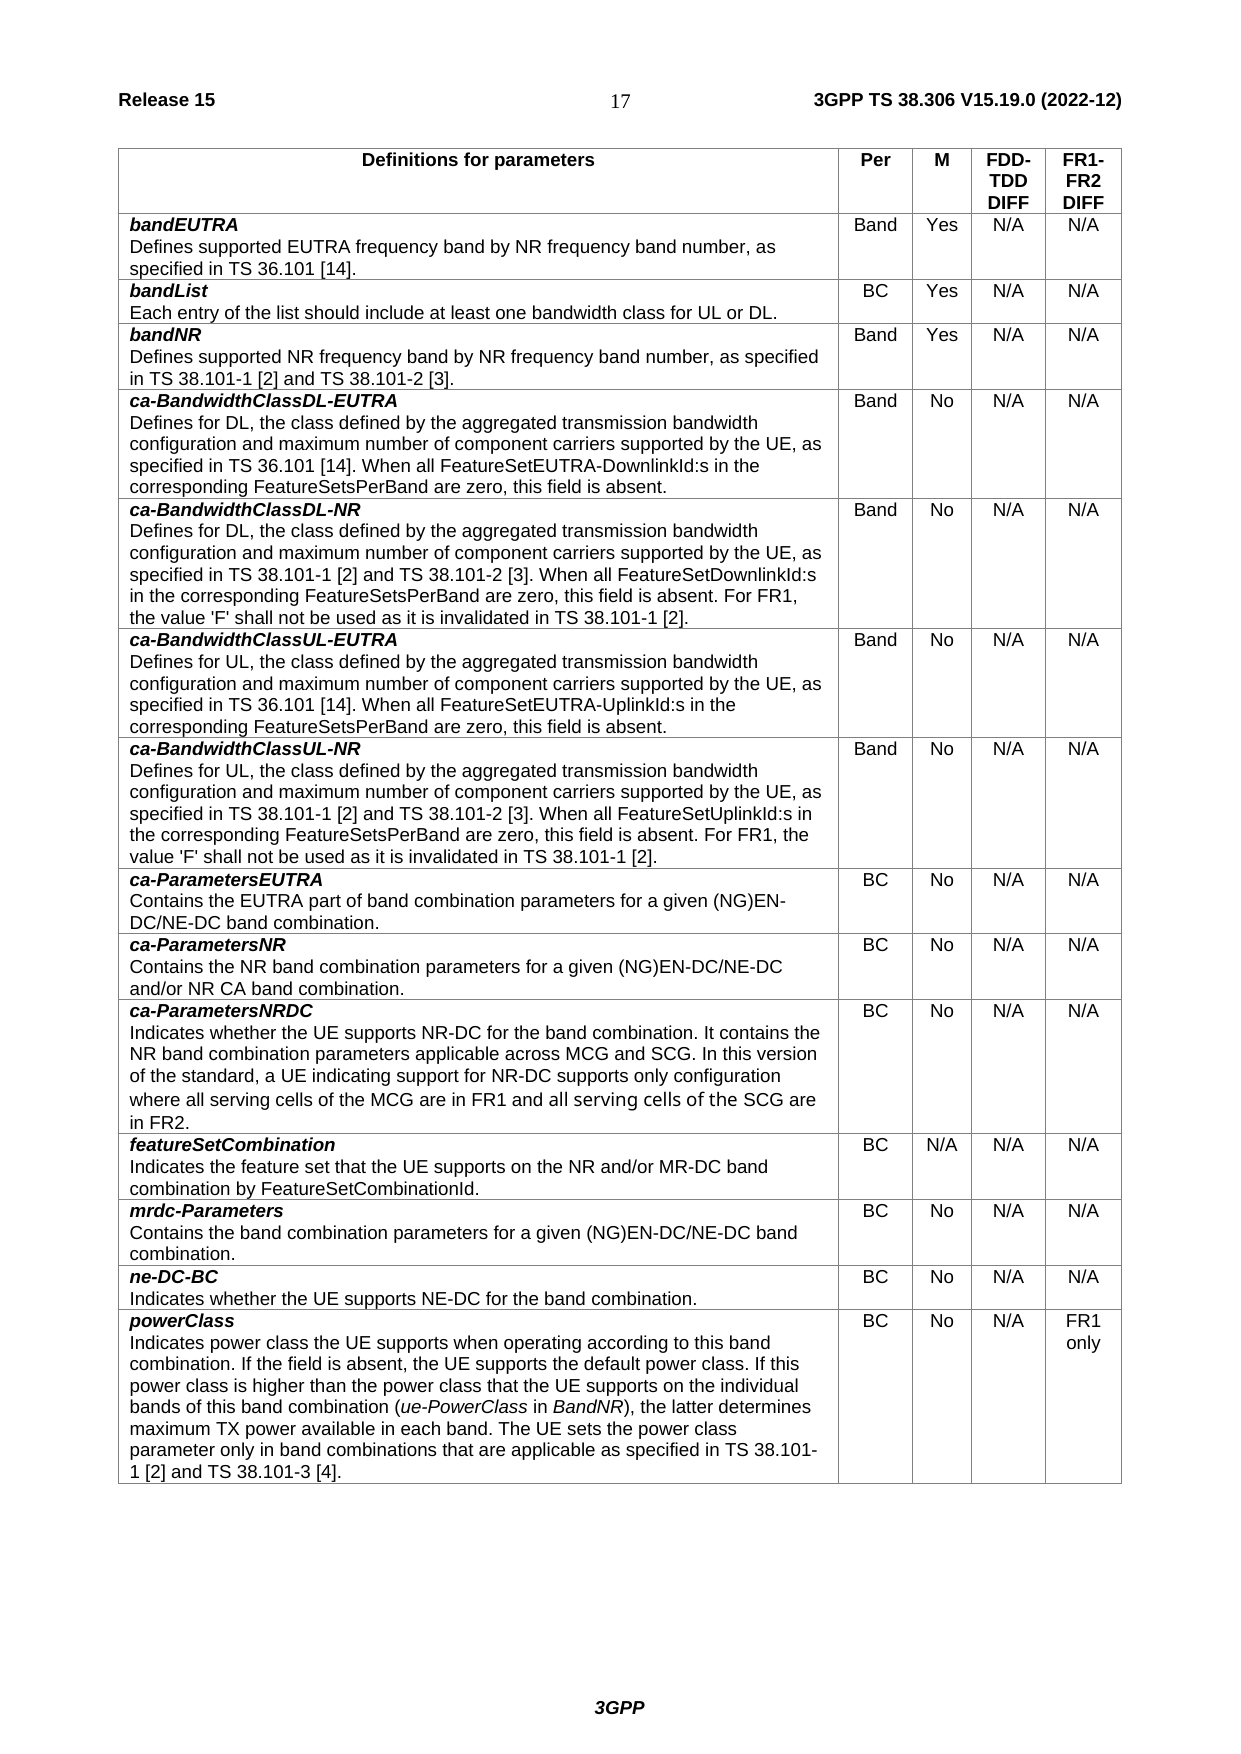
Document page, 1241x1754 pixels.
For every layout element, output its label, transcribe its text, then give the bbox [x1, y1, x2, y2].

table_cell bandNR Defines supported NR frequency band by NR frequency band number, as specified in TS 38.101-1 [2] and TS 38.101-2 [3]. [119, 324, 838, 389]
table_cell BC [839, 869, 912, 933]
table_cell Band [839, 390, 912, 498]
table_cell ca-ParametersEUTRA Contains the EUTRA part of band combination parameters for a given (NG)EN-DC/NE-DC band combination. [119, 869, 838, 933]
table_cell Band [839, 738, 912, 867]
table_cell No [913, 499, 971, 628]
table_cell Band [839, 214, 912, 279]
table_cell No [913, 1200, 971, 1265]
table_cell featureSetCombination Indicates the feature set that the UE supports on the NR and/or MR-DC band combination by FeatureSetCombinationId. [119, 1134, 838, 1199]
table_cell bandList Each entry of the list should include at least one bandwidth class for UL or DL. [119, 280, 838, 323]
table_cell N/A [972, 738, 1045, 867]
table_cell N/A [972, 499, 1045, 628]
table_cell Yes [913, 324, 971, 389]
table_cell N/A [1046, 1000, 1121, 1133]
table_cell powerClass Indicates power class the UE supports when operating according to this band combination. If the field is absent, the UE supports the default power class. If this power class is higher than the power class that the UE supports on the individual bands of this band combination (ue-PowerClass in BandNR), the latter determines maximum TX power available in each band. The UE sets the power class parameter only in band combinations that are applicable as specified in TS 38.101-1 [2] and TS 38.101-3 [4]. [119, 1310, 838, 1482]
table_cell N/A [972, 1310, 1045, 1482]
table_cell N/A [972, 934, 1045, 999]
table_cell No [913, 390, 971, 498]
table_cell Yes [913, 280, 971, 323]
table_cell Yes [913, 214, 971, 279]
table_cell BC [839, 1000, 912, 1133]
table_cell N/A [1046, 390, 1121, 498]
table_cell No [913, 1310, 971, 1482]
table_cell bandEUTRA Defines supported EUTRA frequency band by NR frequency band number, as specified in TS 36.101 [14]. [119, 214, 838, 279]
table_cell No [913, 869, 971, 933]
table_cell N/A [1046, 280, 1121, 323]
table_cell ca-BandwidthClassDL-EUTRA Defines for DL, the class defined by the aggregated transmission bandwidth configuration and maximum number of component carriers supported by the UE, as specified in TS 36.101 [14]. When all FeatureSetEUTRA-DownlinkId:s in the corresponding FeatureSetsPerBand are zero, this field is absent. [119, 390, 838, 498]
table_cell N/A [1046, 869, 1121, 933]
table_cell No [913, 934, 971, 999]
table_header FDD-TDD DIFF [972, 149, 1045, 213]
table_cell FR1 only [1046, 1310, 1121, 1482]
table_header Per [839, 149, 912, 213]
table_cell N/A [972, 1266, 1045, 1309]
table_cell BC [839, 934, 912, 999]
table_cell N/A [1046, 324, 1121, 389]
table_cell ca-ParametersNRDC Indicates whether the UE supports NR-DC for the band combination. It contains the NR band combination parameters applicable across MCG and SCG. In this version of the standard, a UE indicating support for NR-DC supports only configuration where all serving cells of the MCG are in FR1 and all serving cells of the SCG are in FR2. [119, 1000, 838, 1133]
table_cell ca-BandwidthClassUL-EUTRA Defines for UL, the class defined by the aggregated transmission bandwidth configuration and maximum number of component carriers supported by the UE, as specified in TS 36.101 [14]. When all FeatureSetEUTRA-UplinkId:s in the corresponding FeatureSetsPerBand are zero, this field is absent. [119, 629, 838, 737]
table_cell N/A [972, 1134, 1045, 1199]
table_header FR1-FR2 DIFF [1046, 149, 1121, 213]
table_cell N/A [972, 1200, 1045, 1265]
table_cell N/A [972, 280, 1045, 323]
table_cell N/A [972, 869, 1045, 933]
table_cell N/A [1046, 629, 1121, 737]
table_cell N/A [1046, 499, 1121, 628]
table_cell N/A [1046, 1266, 1121, 1309]
table_cell BC [839, 1134, 912, 1199]
table_cell N/A [1046, 1134, 1121, 1199]
table_cell N/A [972, 214, 1045, 279]
table_cell N/A [1046, 1200, 1121, 1265]
table_cell No [913, 1000, 971, 1133]
table_cell N/A [1046, 214, 1121, 279]
table_cell N/A [972, 629, 1045, 737]
table_cell mrdc-Parameters Contains the band combination parameters for a given (NG)EN-DC/NE-DC band combination. [119, 1200, 838, 1265]
table_cell N/A [1046, 934, 1121, 999]
table_header M [913, 149, 971, 213]
table_cell ca-ParametersNR Contains the NR band combination parameters for a given (NG)EN-DC/NE-DC and/or NR CA band combination. [119, 934, 838, 999]
table_cell N/A [972, 1000, 1045, 1133]
table_cell BC [839, 1266, 912, 1309]
table_cell N/A [913, 1134, 971, 1199]
table_cell BC [839, 280, 912, 323]
table_cell BC [839, 1200, 912, 1265]
table_cell Band [839, 499, 912, 628]
table_cell ca-BandwidthClassUL-NR Defines for UL, the class defined by the aggregated transmission bandwidth configuration and maximum number of component carriers supported by the UE, as specified in TS 38.101-1 [2] and TS 38.101-2 [3]. When all FeatureSetUplinkId:s in the corresponding FeatureSetsPerBand are zero, this field is absent. For FR1, the value 'F' shall not be used as it is invalidated in TS 38.101-1 [2]. [119, 738, 838, 867]
table_cell Band [839, 324, 912, 389]
table_cell ne-DC-BC Indicates whether the UE supports NE-DC for the band combination. [119, 1266, 838, 1309]
table_cell BC [839, 1310, 912, 1482]
table_cell No [913, 738, 971, 867]
table_header Definitions for parameters [119, 149, 838, 213]
table_cell N/A [1046, 738, 1121, 867]
table_cell N/A [972, 390, 1045, 498]
table_cell ca-BandwidthClassDL-NR Defines for DL, the class defined by the aggregated transmission bandwidth configuration and maximum number of component carriers supported by the UE, as specified in TS 38.101-1 [2] and TS 38.101-2 [3]. When all FeatureSetDownlinkId:s in the corresponding FeatureSetsPerBand are zero, this field is absent. For FR1, the value 'F' shall not be used as it is invalidated in TS 38.101-1 [2]. [119, 499, 838, 628]
table_cell Band [839, 629, 912, 737]
table_cell No [913, 629, 971, 737]
table_cell No [913, 1266, 971, 1309]
table_cell N/A [972, 324, 1045, 389]
